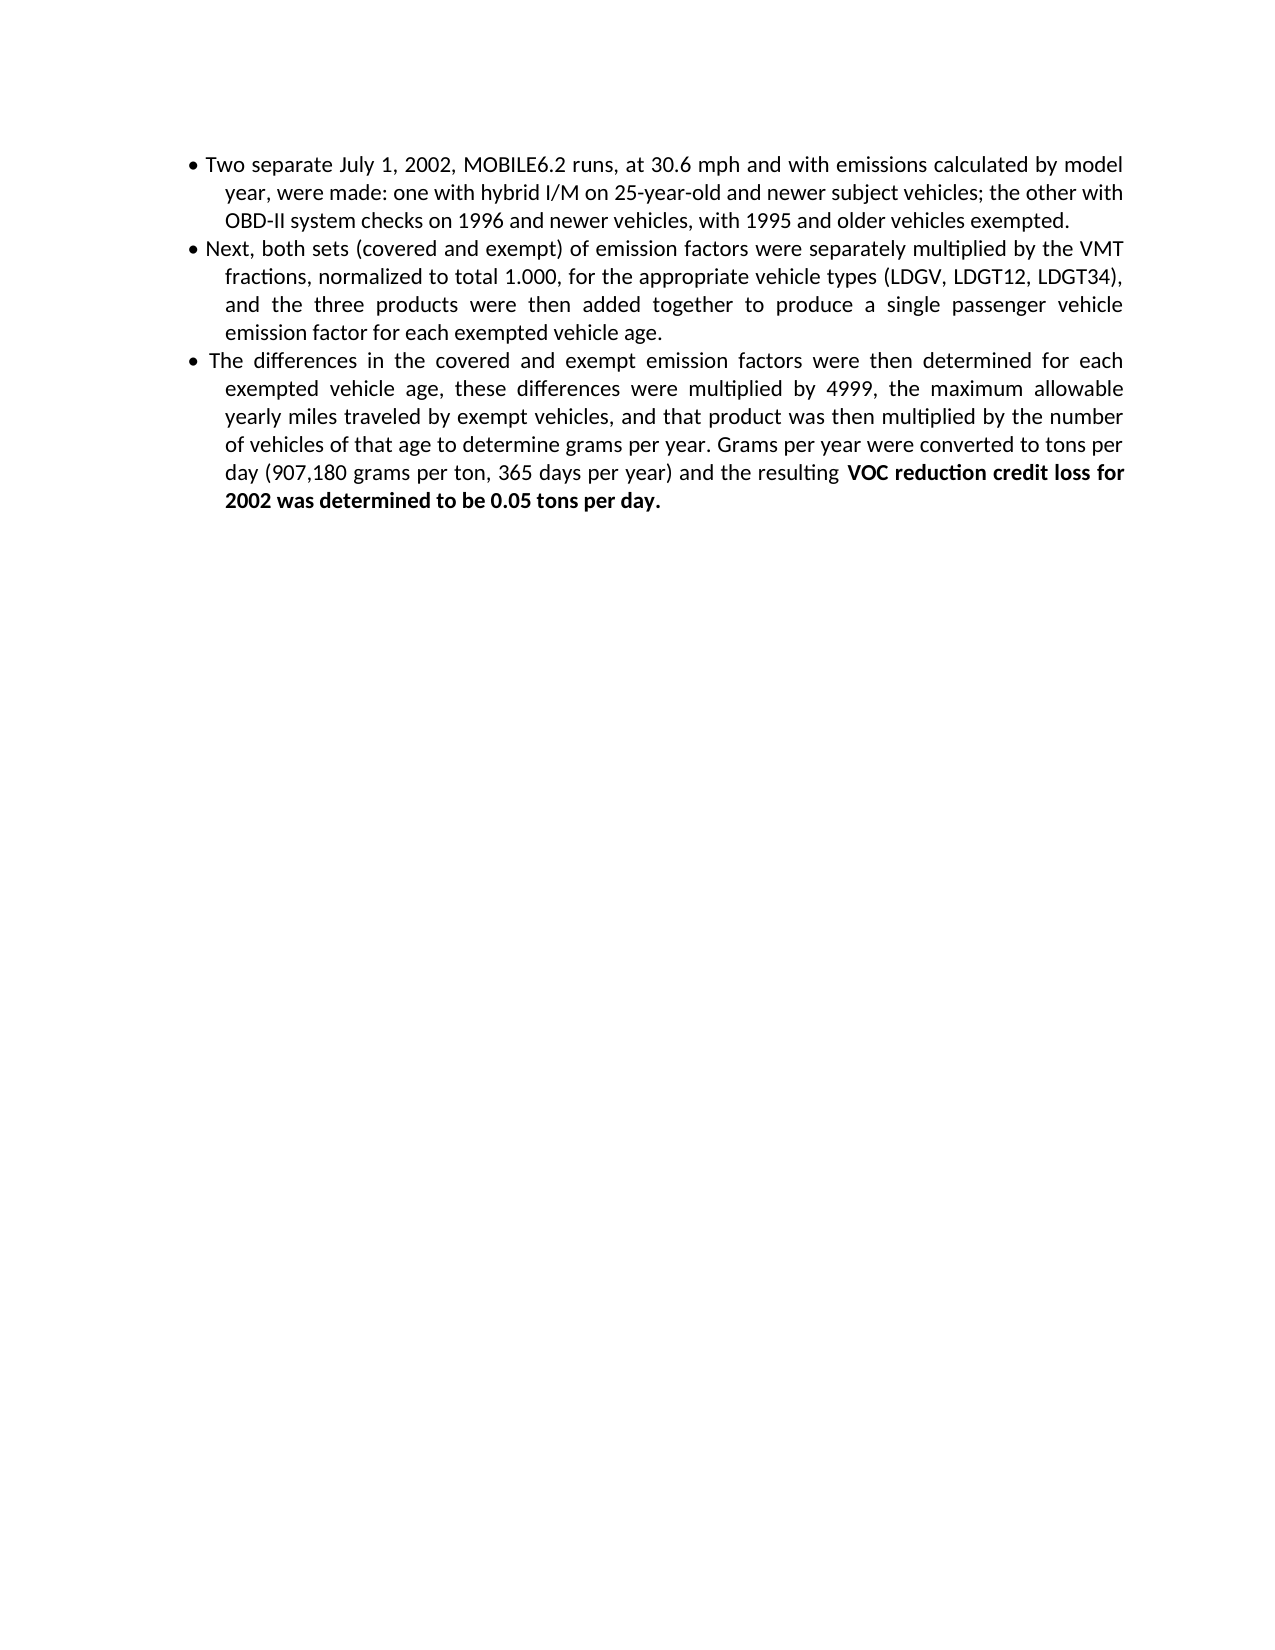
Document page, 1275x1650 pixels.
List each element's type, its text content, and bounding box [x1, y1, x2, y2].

text • Next, both sets (covered and exempt) of emission factors were separately multiplied by the VMT fractions, normalized to total 1.000, for the appropriate vehicle types (LDGV, LDGT12, LDGT34), and the three products were then added together to produce a single passenger vehicle emission factor for each exempted vehicle age. [187, 234, 1125, 346]
text • Two separate July 1, 2002, MOBILE6.2 runs, at 30.6 mph and with emissions calculated by model year, were made: one with hybrid I/M on 25-year-old and newer subject vehicles; the other with OBD-II system checks on 1996 and newer vehicles, with 1995 and older vehicles exempted. [187, 150, 1125, 234]
text • The differences in the covered and exempt emission factors were then determined for each exempted vehicle age, these differences were multiplied by 4999, the maximum allowable yearly miles traveled by exempt vehicles, and that product was then multiplied by the number of vehicles of that age to determine grams per year. Grams per year were converted to tons per day (907,180 grams per ton, 365 days per year) and the resulting VOC reduction credit loss for 2002 was determined to be 0.05 tons per day. [187, 346, 1125, 514]
